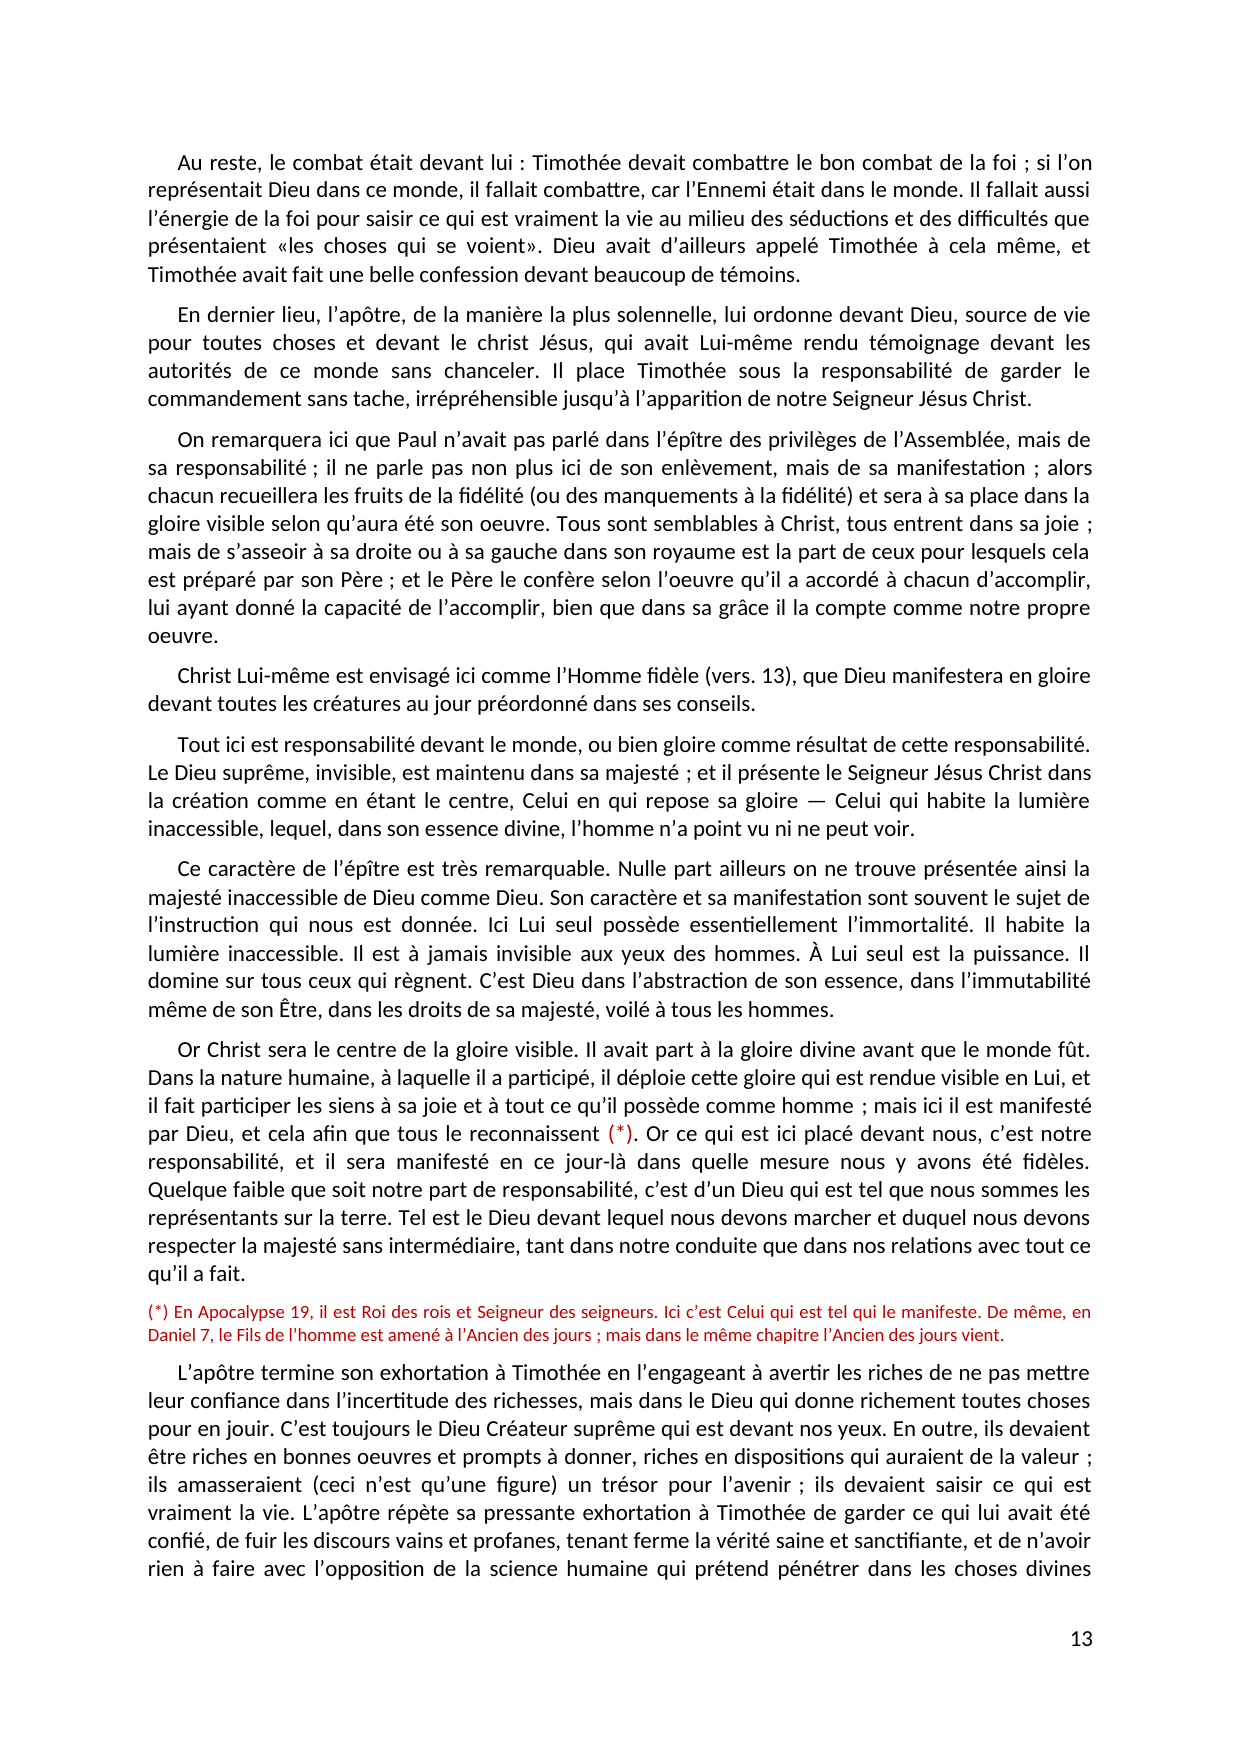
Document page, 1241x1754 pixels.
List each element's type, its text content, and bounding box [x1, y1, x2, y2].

text (*) En Apocalypse 19, il est Roi des rois et Seigneur des seigneurs. Ici c’est Celui qui est tel qui le manifeste. De même, en Daniel 7, le Fils de l’homme est amené à l’Ancien des jours ; mais dans le même chapitre l’Ancien des jours vient. [148, 1300, 1093, 1346]
text Au reste, le combat était devant lui : Timothée devait combattre le bon combat de la foi ; si l’on représentait Dieu dans ce monde, il fallait combattre, car l’Ennemi était dans le monde. Il fallait aussi l’énergie de la foi pour saisir ce qui est vraiment la vie au milieu des séductions et des difficultés que présentaient «les choses qui se voient». Dieu avait d’ailleurs appelé Timothée à cela même, et Timothée avait fait une belle confession devant beaucoup de témoins. [148, 148, 1093, 288]
text Or Christ sera le centre de la gloire visible. Il avait part à la gloire divine avant que le monde fût. Dans la nature humaine, à laquelle il a participé, il déploie cette gloire qui est rendue visible en Lui, et il fait participer les siens à sa joie et à tout ce qu’il possède comme homme ; mais ici il est manifesté par Dieu, et cela afin que tous le reconnaissent (*). Or ce qui est ici placé devant nous, c’est notre responsabilité, et il sera manifesté en ce jour-là dans quelle mesure nous y avons été fidèles. Quelque faible que soit notre part de responsabilité, c’est d’un Dieu qui est tel que nous sommes les représentants sur la terre. Tel est le Dieu devant lequel nous devons marcher et duquel nous devons respecter la majesté sans intermédiaire, tant dans notre conduite que dans nos relations avec tout ce qu’il a fait. [148, 1035, 1093, 1287]
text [148, 1358, 1093, 1582]
text En dernier lieu, l’apôtre, de la manière la plus solennelle, lui ordonne devant Dieu, source de vie pour toutes choses et devant le christ Jésus, qui avait Lui-même rendu témoignage devant les autorités de ce monde sans chanceler. Il place Timothée sous la responsabilité de garder le commandement sans tache, irrépréhensible jusqu’à l’apparition de notre Seigneur Jésus Christ. [148, 300, 1093, 412]
text Tout ici est responsabilité devant le monde, ou bien gloire comme résultat de cette responsabilité. Le Dieu suprême, invisible, est maintenu dans sa majesté ; et il présente le Seigneur Jésus Christ dans la création comme en étant le centre, Celui en qui repose sa gloire — Celui qui habite la lumière inaccessible, lequel, dans son essence divine, l’homme n’a point vu ni ne peut voir. [148, 730, 1093, 842]
text On remarquera ici que Paul n’avait pas parlé dans l’épître des privilèges de l’Assemblée, mais de sa responsabilité ; il ne parle pas non plus ici de son enlèvement, mais de sa manifestation ; alors chacun recueillera les fruits de la fidélité (ou des manquements à la fidélité) et sera à sa place dans la gloire visible selon qu’aura été son oeuvre. Tous sont semblables à Christ, tous entrent dans sa joie ; mais de s’asseoir à sa droite ou à sa gauche dans son royaume est la part de ceux pour lesquels cela est préparé par son Père ; et le Père le confère selon l’oeuvre qu’il a accordé à chacun d’accomplir, lui ayant donné la capacité de l’accomplir, bien que dans sa grâce il la compte comme notre propre oeuvre. [148, 425, 1093, 649]
text Christ Lui-même est envisagé ici comme l’Homme fidèle (vers. 13), que Dieu manifestera en gloire devant toutes les créatures au jour préordonné dans ses conseils. [148, 661, 1093, 717]
text Ce caractère de l’épître est très remarquable. Nulle part ailleurs on ne trouve présentée ainsi la majesté inaccessible de Dieu comme Dieu. Son caractère et sa manifestation sont souvent le sujet de l’instruction qui nous est donnée. Ici Lui seul possède essentiellement l’immortalité. Il habite la lumière inaccessible. Il est à jamais invisible aux yeux des hommes. À Lui seul est la puissance. Il domine sur tous ceux qui règnent. C’est Dieu dans l’abstraction de son essence, dans l’immutabilité même de son Être, dans les droits de sa majesté, voilé à tous les hommes. [148, 854, 1093, 1023]
